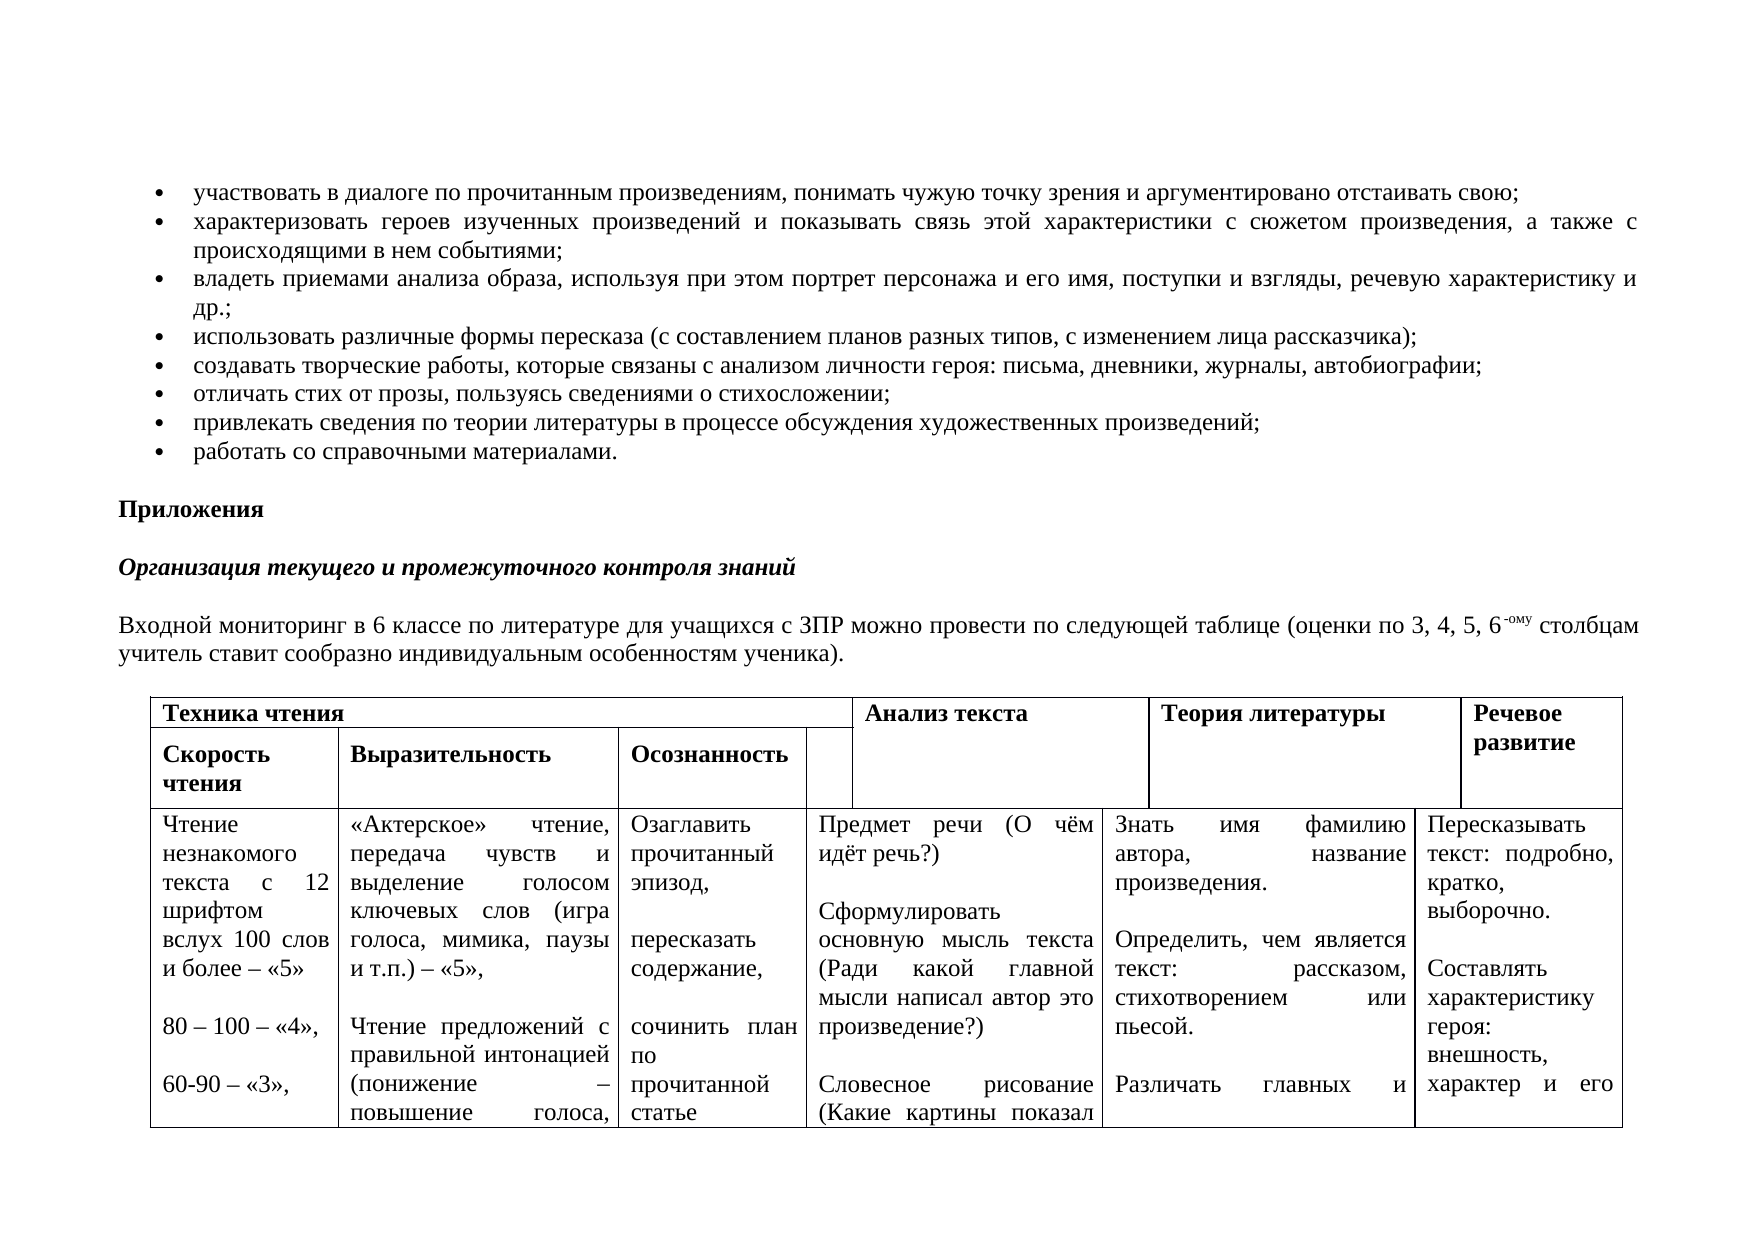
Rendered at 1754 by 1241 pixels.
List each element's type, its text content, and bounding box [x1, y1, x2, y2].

table_header Анализ текста [853, 698, 1148, 808]
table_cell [807, 809, 1102, 1127]
list отличать стих от прозы, пользуясь сведениями о стихосложении; [156, 378, 1639, 407]
list работать со справочными материалами. [156, 436, 1639, 465]
table_cell Осознанность [619, 728, 806, 808]
table_header Речевое развитие [1462, 698, 1622, 808]
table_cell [1416, 809, 1622, 1127]
table_cell Выразительность [339, 728, 618, 808]
list привлекать сведения по теории литературы в процессе обсуждения художественных произведений; [156, 407, 1639, 436]
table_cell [339, 809, 618, 1127]
table_header Техника чтения [151, 698, 852, 727]
table_cell [807, 728, 852, 808]
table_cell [1103, 809, 1414, 1127]
list участвовать в диалоге по прочитанным произведениям, понимать чужую точку зрения и аргументировано отстаивать свою; [156, 177, 1639, 206]
list владеть приемами анализа образа, используя при этом портрет персонажа и его имя, поступки и взгляды, речевую характеристику и др.; [156, 263, 1639, 321]
list создавать творческие работы, которые связаны с анализом личности героя: письма, дневники, журналы, автобиографии; [156, 350, 1639, 378]
text Входной мониторинг в 6 классе по литературе для учащихся с ЗПР можно провести по следующей таблице (оценки по 3, 4, 5, 6-ому столбцам учитель ставит сообразно индивидуальным особенностям ученика). [118, 610, 1639, 667]
list характеризовать героев изученных произведений и показывать связь этой характеристики с сюжетом произведения, а также с происходящими в нем событиями; [156, 206, 1639, 263]
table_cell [619, 809, 806, 1127]
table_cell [151, 809, 338, 1127]
table_cell Скорость чтения [151, 728, 338, 808]
table_header Теория литературы [1150, 698, 1460, 808]
text Приложения [118, 494, 1639, 523]
list использовать различные формы пересказа (с составлением планов разных типов, с изменением лица рассказчика); [156, 321, 1639, 350]
text Организация текущего и промежуточного контроля знаний [118, 552, 1639, 581]
